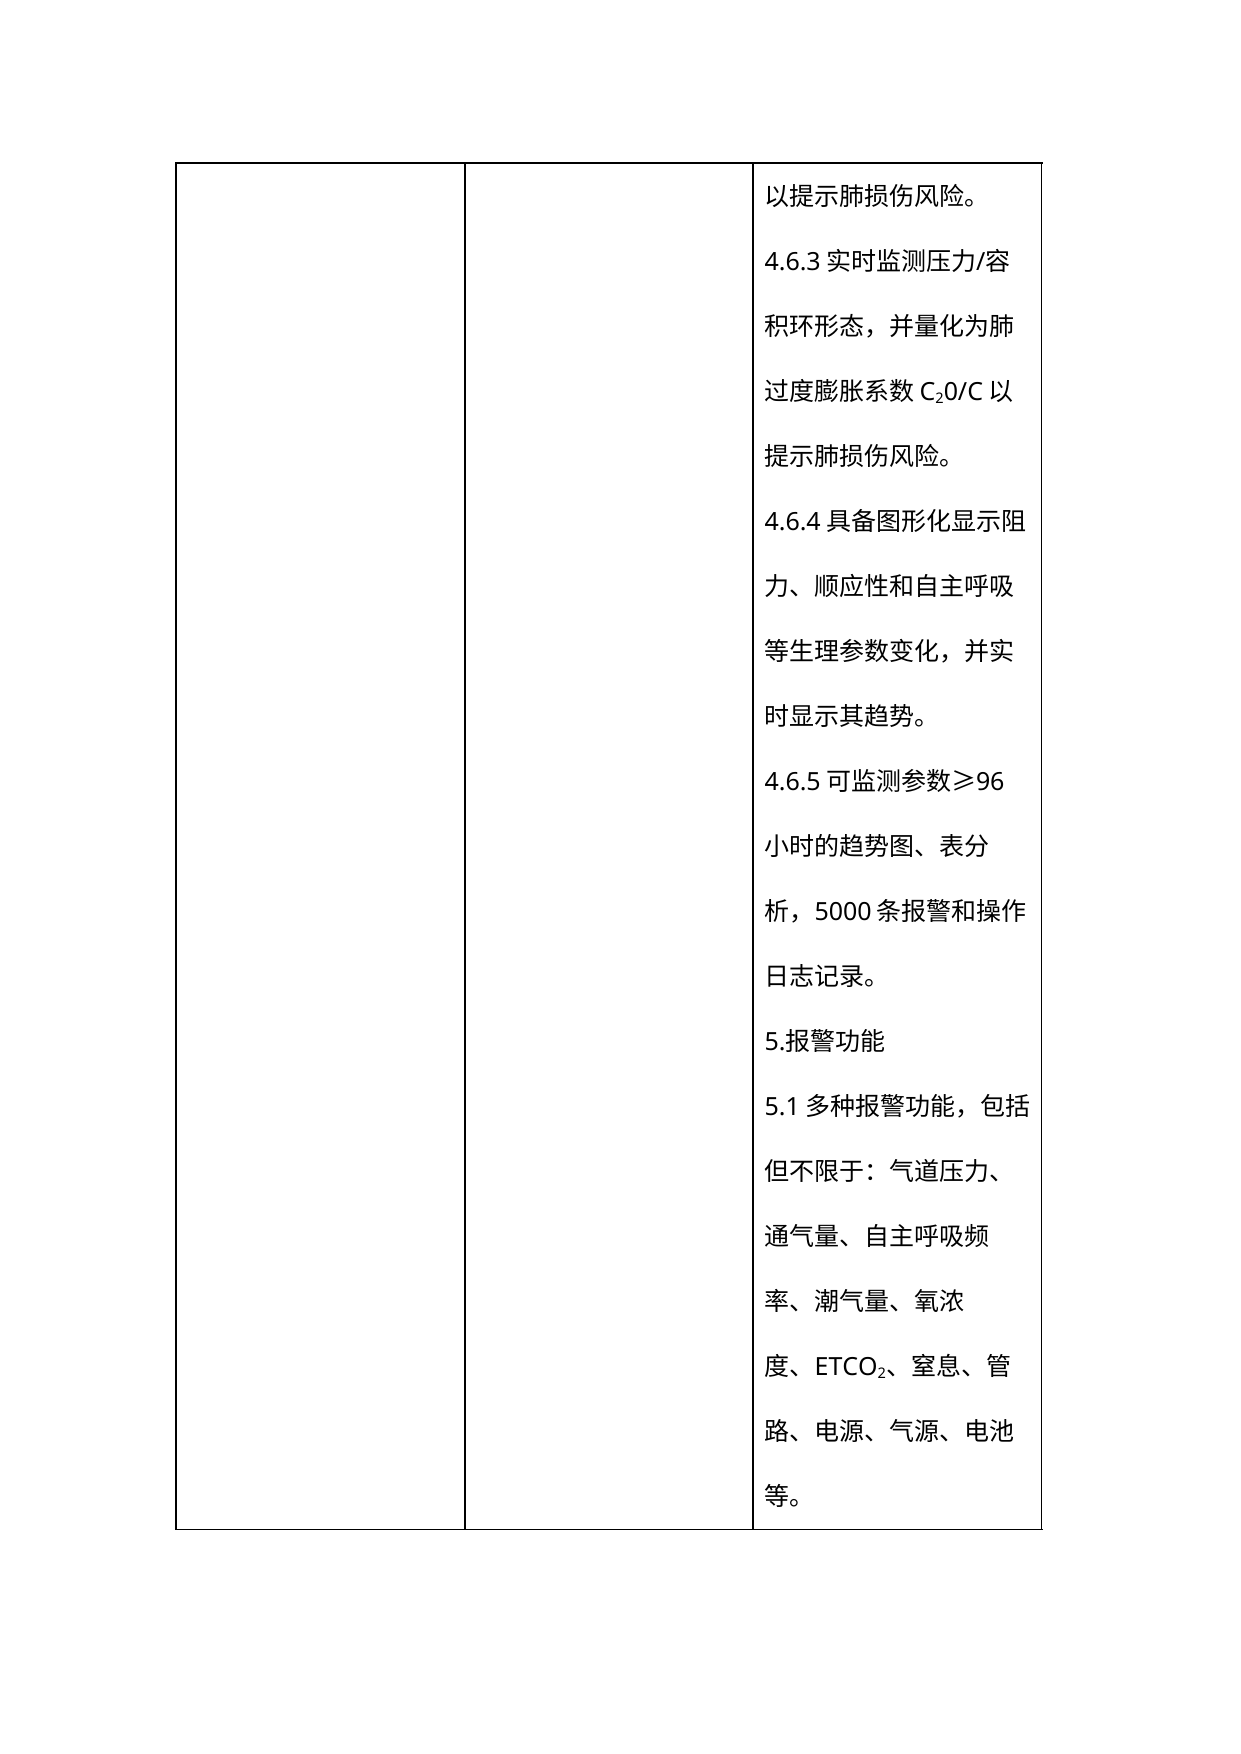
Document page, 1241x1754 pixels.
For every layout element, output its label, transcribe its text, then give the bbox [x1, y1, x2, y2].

table_cell 1 [466, 164, 752, 1528]
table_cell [754, 164, 1041, 1528]
table_cell [177, 164, 464, 1528]
